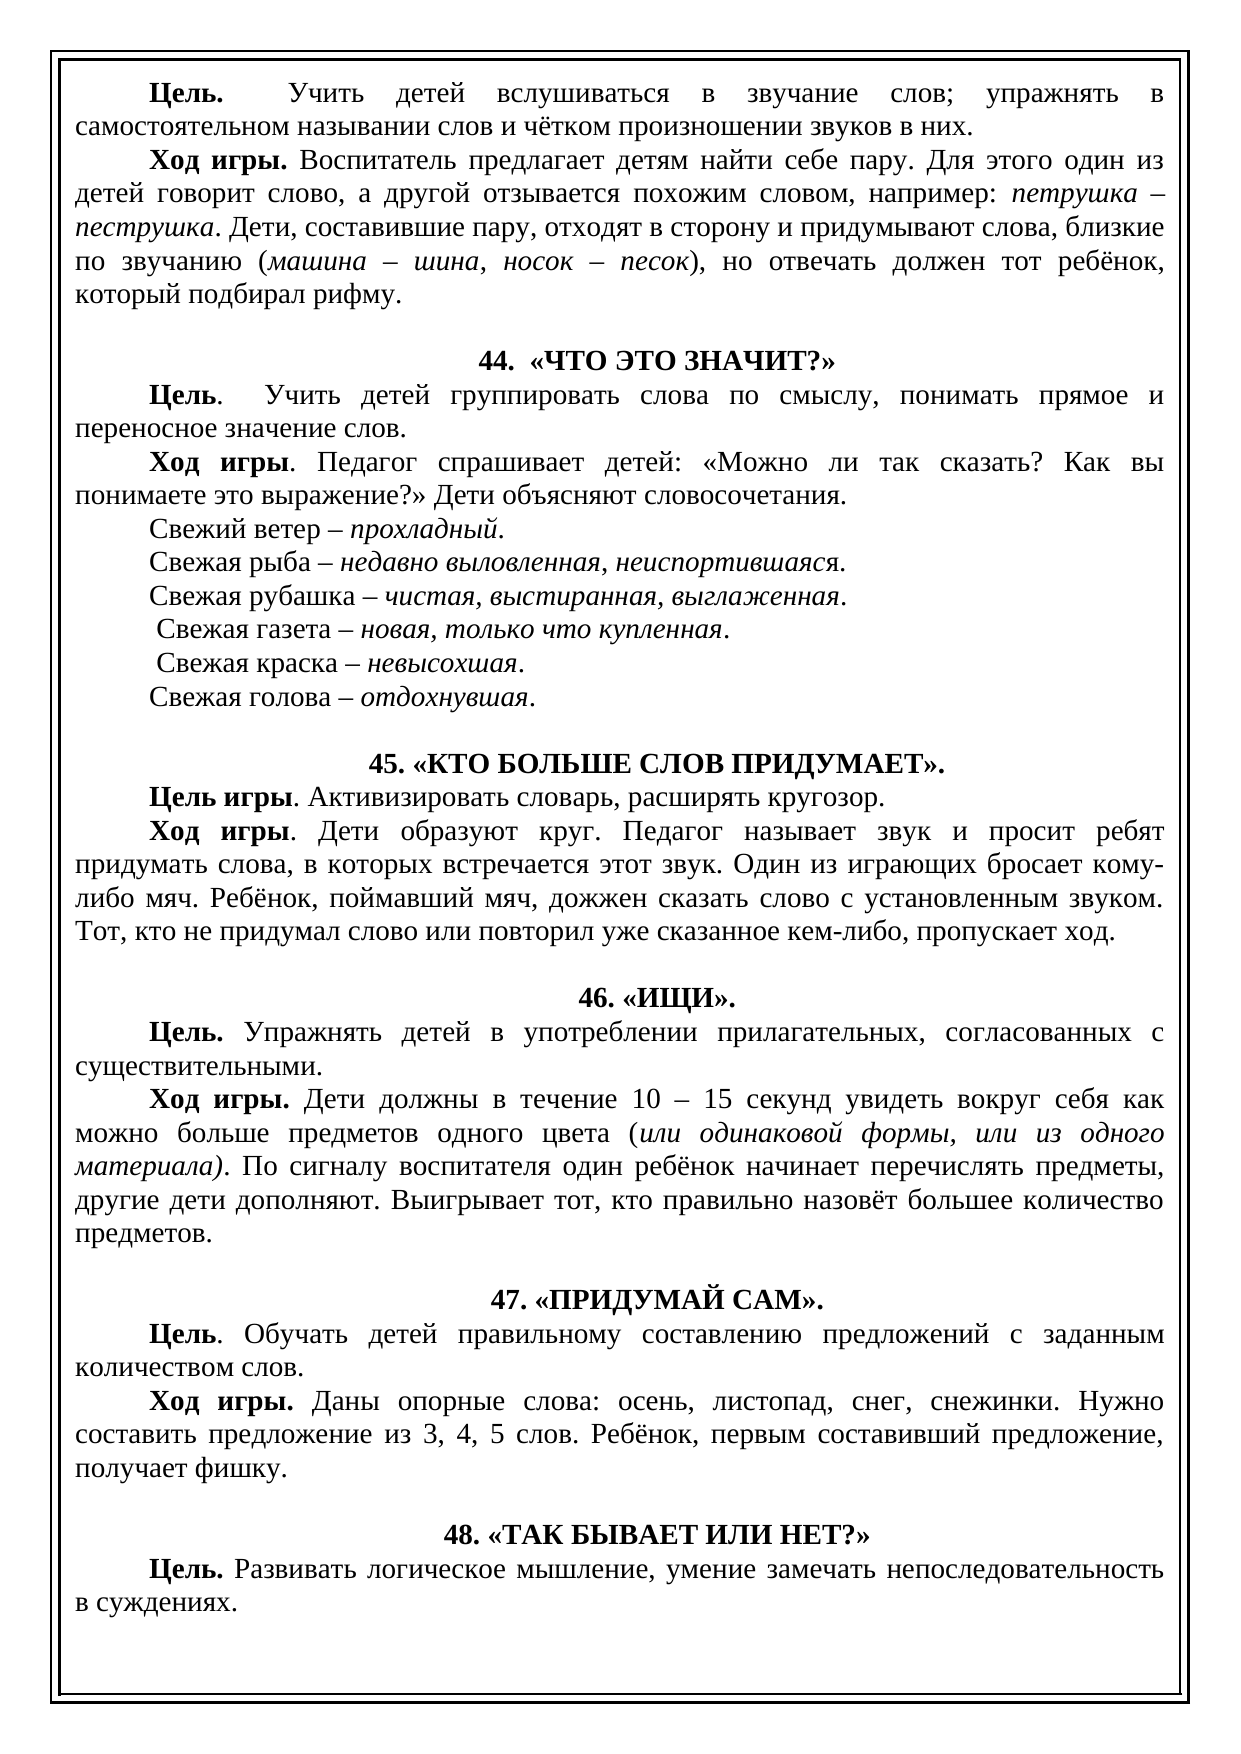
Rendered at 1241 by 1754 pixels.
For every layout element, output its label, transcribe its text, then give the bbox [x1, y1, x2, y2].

list 45. «КТО БОЛЬШЕ СЛОВ ПРИДУМАЕТ». [75, 746, 1165, 779]
text Ход игры. Воспитатель предлагает детям найти себе пару. Для этого один из детей говорит слово, а другой отзывается похожим словом, например: петрушка – пеструшка. Дети, составившие пару, отходят в сторону и придумывают слова, близкие по звучанию (машина – шина, носок – песок), но отвечать должен тот ребёнок, который подбирал рифму. [75, 142, 1165, 310]
list Свежая голова – отдохнувшая. [75, 679, 1165, 712]
list Цель игры. Активизировать словарь, расширять кругозор. [75, 779, 1165, 813]
list Ход игры. Даны опорные слова: осень, листопад, снег, снежинки. Нужно составить предложение из 3, 4, 5 слов. Ребёнок, первым составивший предложение, получает фишку. [75, 1383, 1165, 1484]
list 47. «ПРИДУМАЙ САМ». [75, 1282, 1165, 1316]
list 46. «ИЩИ». [75, 981, 1165, 1014]
list 44. «ЧТО ЭТО ЗНАЧИТ?» [75, 343, 1165, 377]
text Цель. Учить детей вслушиваться в звучание слов; упражнять в самостоятельном назывании слов и чётком произношении звуков в них. [75, 75, 1165, 142]
list Свежая рыба – недавно выловленная, неиспортившаяся. [75, 544, 1165, 578]
list Свежий ветер – прохладный. [75, 511, 1165, 544]
list Свежая краска – невысохшая. [75, 645, 1165, 679]
list Цель. Упражнять детей в употреблении прилагательных, согласованных с существительными. [75, 1014, 1165, 1081]
list Ход игры. Дети образуют круг. Педагог называет звук и просит ребят придумать слова, в которых встречается этот звук. Один из играющих бросает кому-либо мяч. Ребёнок, поймавший мяч, дожжен сказать слово с установленным звуком. Тот, кто не придумал слово или повторил уже сказанное кем-либо, пропускает ход. [75, 813, 1165, 947]
list Цель. Развивать логическое мышление, умение замечать непоследовательность в суждениях. [75, 1551, 1165, 1618]
list Цель. Учить детей группировать слова по смыслу, понимать прямое и переносное значение слов. [75, 377, 1165, 444]
list Ход игры. Педагог спрашивает детей: «Можно ли так сказать? Как вы понимаете это выражение?» Дети объясняют словосочетания. [75, 444, 1165, 511]
list 48. «ТАК БЫВАЕТ ИЛИ НЕТ?» [75, 1517, 1165, 1551]
list Свежая газета – новая, только что купленная. [75, 612, 1165, 645]
list Свежая рубашка – чистая, выстиранная, выглаженная. [75, 578, 1165, 612]
list Ход игры. Дети должны в течение 10 – 15 секунд увидеть вокруг себя как можно больше предметов одного цвета (или одинаковой формы, или из одного материала). По сигналу воспитателя один ребёнок начинает перечислять предметы, другие дети дополняют. Выигрывает тот, кто правильно назовёт большее количество предметов. [75, 1081, 1165, 1249]
list Цель. Обучать детей правильному составлению предложений с заданным количеством слов. [75, 1316, 1165, 1383]
